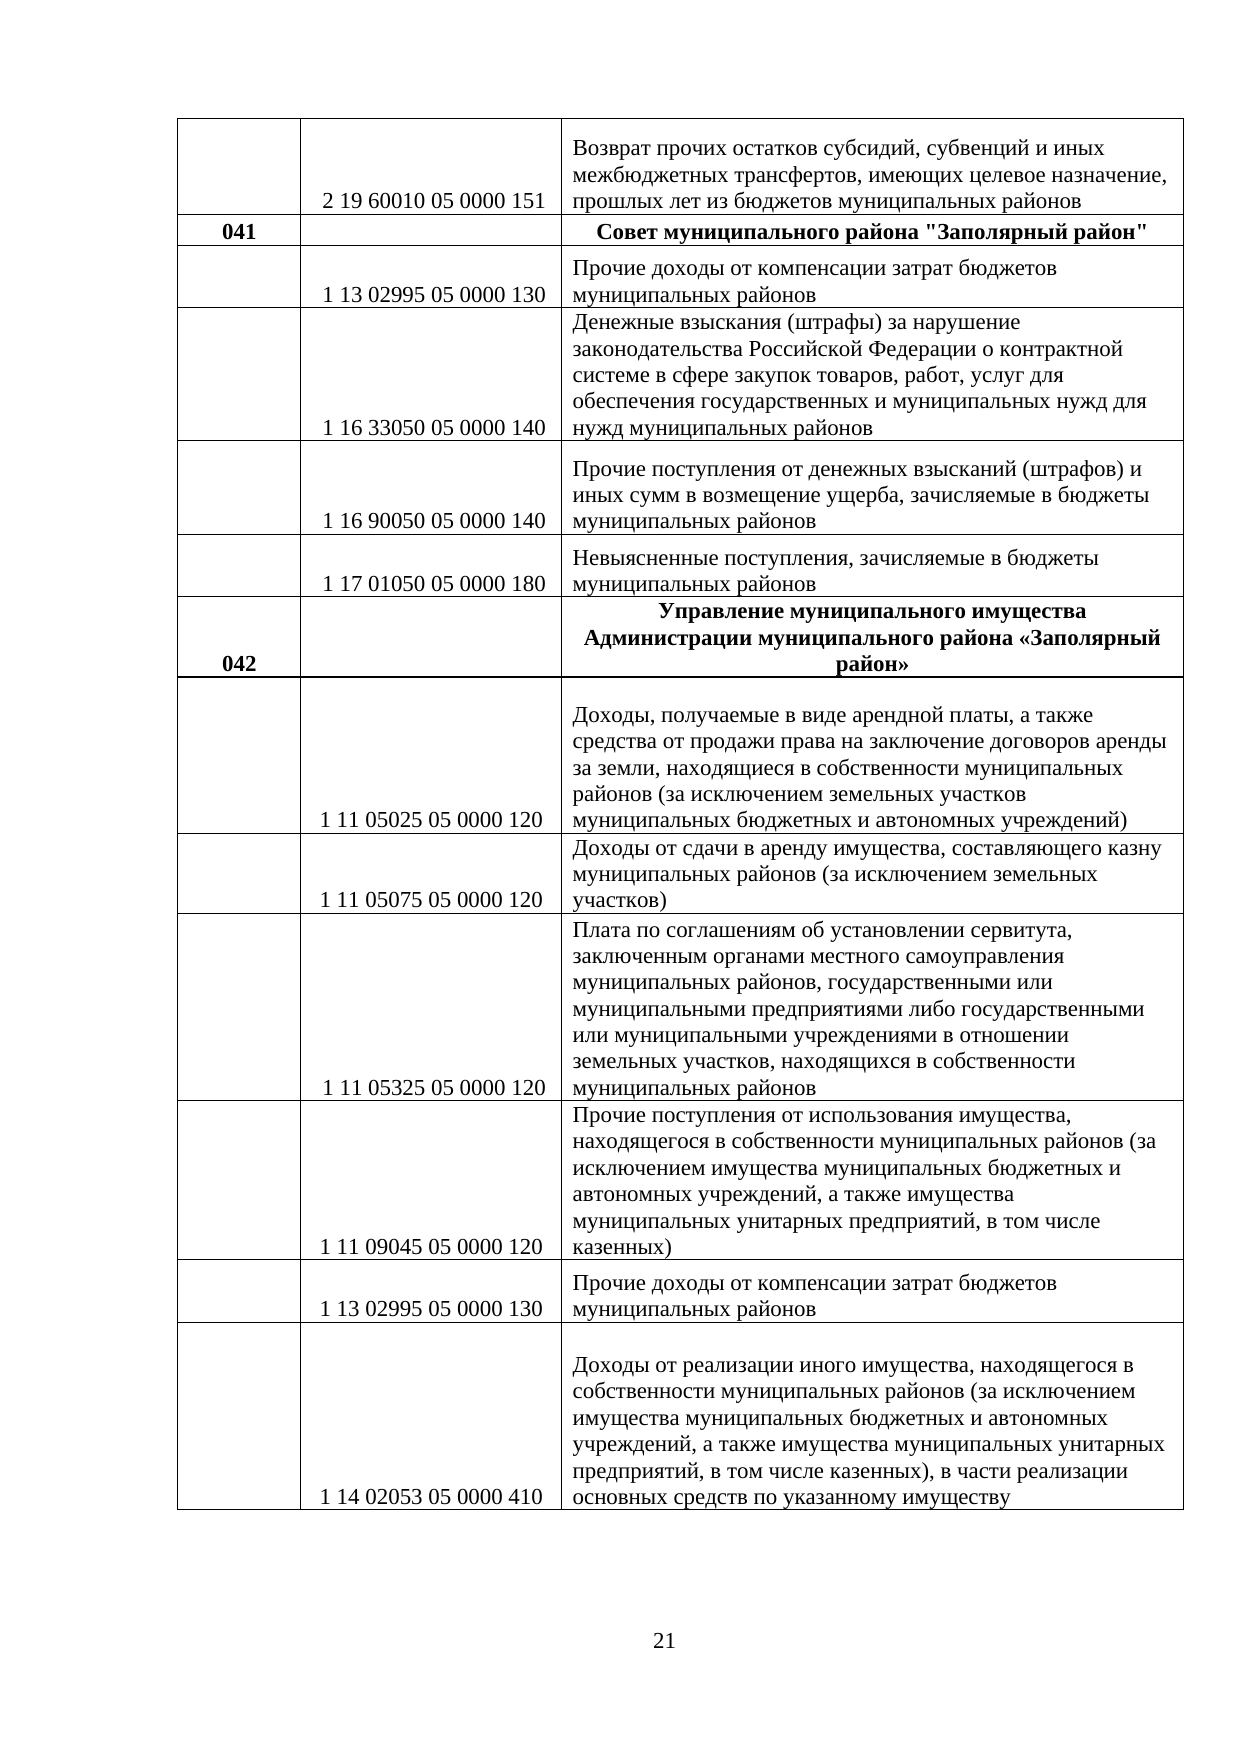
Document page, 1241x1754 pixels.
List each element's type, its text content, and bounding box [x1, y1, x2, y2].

table_cell Прочие поступления от использования имущества, находящегося в собственности муниципальных районов (за исключением имущества муниципальных бюджетных и автономных учреждений, а также имущества муниципальных унитарных предприятий, в том числе казенных) [562, 1101, 1183, 1259]
table_cell Возврат прочих остатков субсидий, субвенций и иных межбюджетных трансфертов, имеющих целевое назначение, прошлых лет из бюджетов муниципальных районов [562, 119, 1183, 213]
table_cell 1 11 05075 05 0000 120 [301, 834, 561, 913]
table_cell Доходы, получаемые в виде арендной платы, а также средства от продажи права на заключение договоров аренды за земли, находящиеся в собственности муниципальных районов (за исключением земельных участков муниципальных бюджетных и автономных учреждений) [562, 678, 1183, 833]
table_cell Плата по соглашениям об установлении сервитута, заключенным органами местного самоуправления муниципальных районов, государственными или муниципальными предприятиями либо государственными или муниципальными учреждениями в отношении земельных участков, находящихся в собственности муниципальных районов [562, 914, 1183, 1100]
table_cell 2 19 60010 05 0000 151 [301, 119, 561, 213]
table_cell Совет муниципального района "Заполярный район" [562, 215, 1183, 245]
table_cell Доходы от реализации иного имущества, находящегося в собственности муниципальных районов (за исключением имущества муниципальных бюджетных и автономных учреждений, а также имущества муниципальных унитарных предприятий, в том числе казенных), в части реализации основных средств по указанному имуществу [562, 1323, 1183, 1509]
table_cell [178, 1260, 300, 1322]
table_cell 041 [178, 215, 300, 245]
table_cell Денежные взыскания (штрафы) за нарушение законодательства Российской Федерации о контрактной системе в сфере закупок товаров, работ, услуг для обеспечения государственных и муниципальных нужд для нужд муниципальных районов [562, 308, 1183, 440]
table_cell [178, 535, 300, 596]
table_cell [178, 308, 300, 440]
table_cell [178, 834, 300, 913]
table_cell Прочие поступления от денежных взысканий (штрафов) и иных сумм в возмещение ущерба, зачисляемые в бюджеты муниципальных районов [562, 441, 1183, 534]
table_cell [178, 246, 300, 307]
table_cell 1 11 09045 05 0000 120 [301, 1101, 561, 1259]
table_cell 1 11 05325 05 0000 120 [301, 914, 561, 1100]
table_cell 1 13 02995 05 0000 130 [301, 246, 561, 307]
table_cell Прочие доходы от компенсации затрат бюджетов муниципальных районов [562, 1260, 1183, 1322]
table_cell 1 11 05025 05 0000 120 [301, 678, 561, 833]
table_cell [178, 914, 300, 1100]
table_cell Доходы от сдачи в аренду имущества, составляющего казну муниципальных районов (за исключением земельных участков) [562, 834, 1183, 913]
table_cell 042 [178, 597, 300, 676]
table_cell [178, 1323, 300, 1509]
table_cell Прочие доходы от компенсации затрат бюджетов муниципальных районов [562, 246, 1183, 307]
table_cell [178, 441, 300, 534]
table_cell [301, 215, 561, 245]
table_cell [178, 1101, 300, 1259]
table_cell 1 13 02995 05 0000 130 [301, 1260, 561, 1322]
table_cell 1 16 33050 05 0000 140 [301, 308, 561, 440]
table_cell [178, 678, 300, 833]
table_cell 1 17 01050 05 0000 180 [301, 535, 561, 596]
table_cell [178, 119, 300, 213]
table_cell 1 14 02053 05 0000 410 [301, 1323, 561, 1509]
table_cell Невыясненные поступления, зачисляемые в бюджеты муниципальных районов [562, 535, 1183, 596]
table_cell 1 16 90050 05 0000 140 [301, 441, 561, 534]
table_cell [301, 597, 561, 676]
table_cell Управление муниципального имущества Администрации муниципального района «Заполярный район» [562, 597, 1183, 676]
